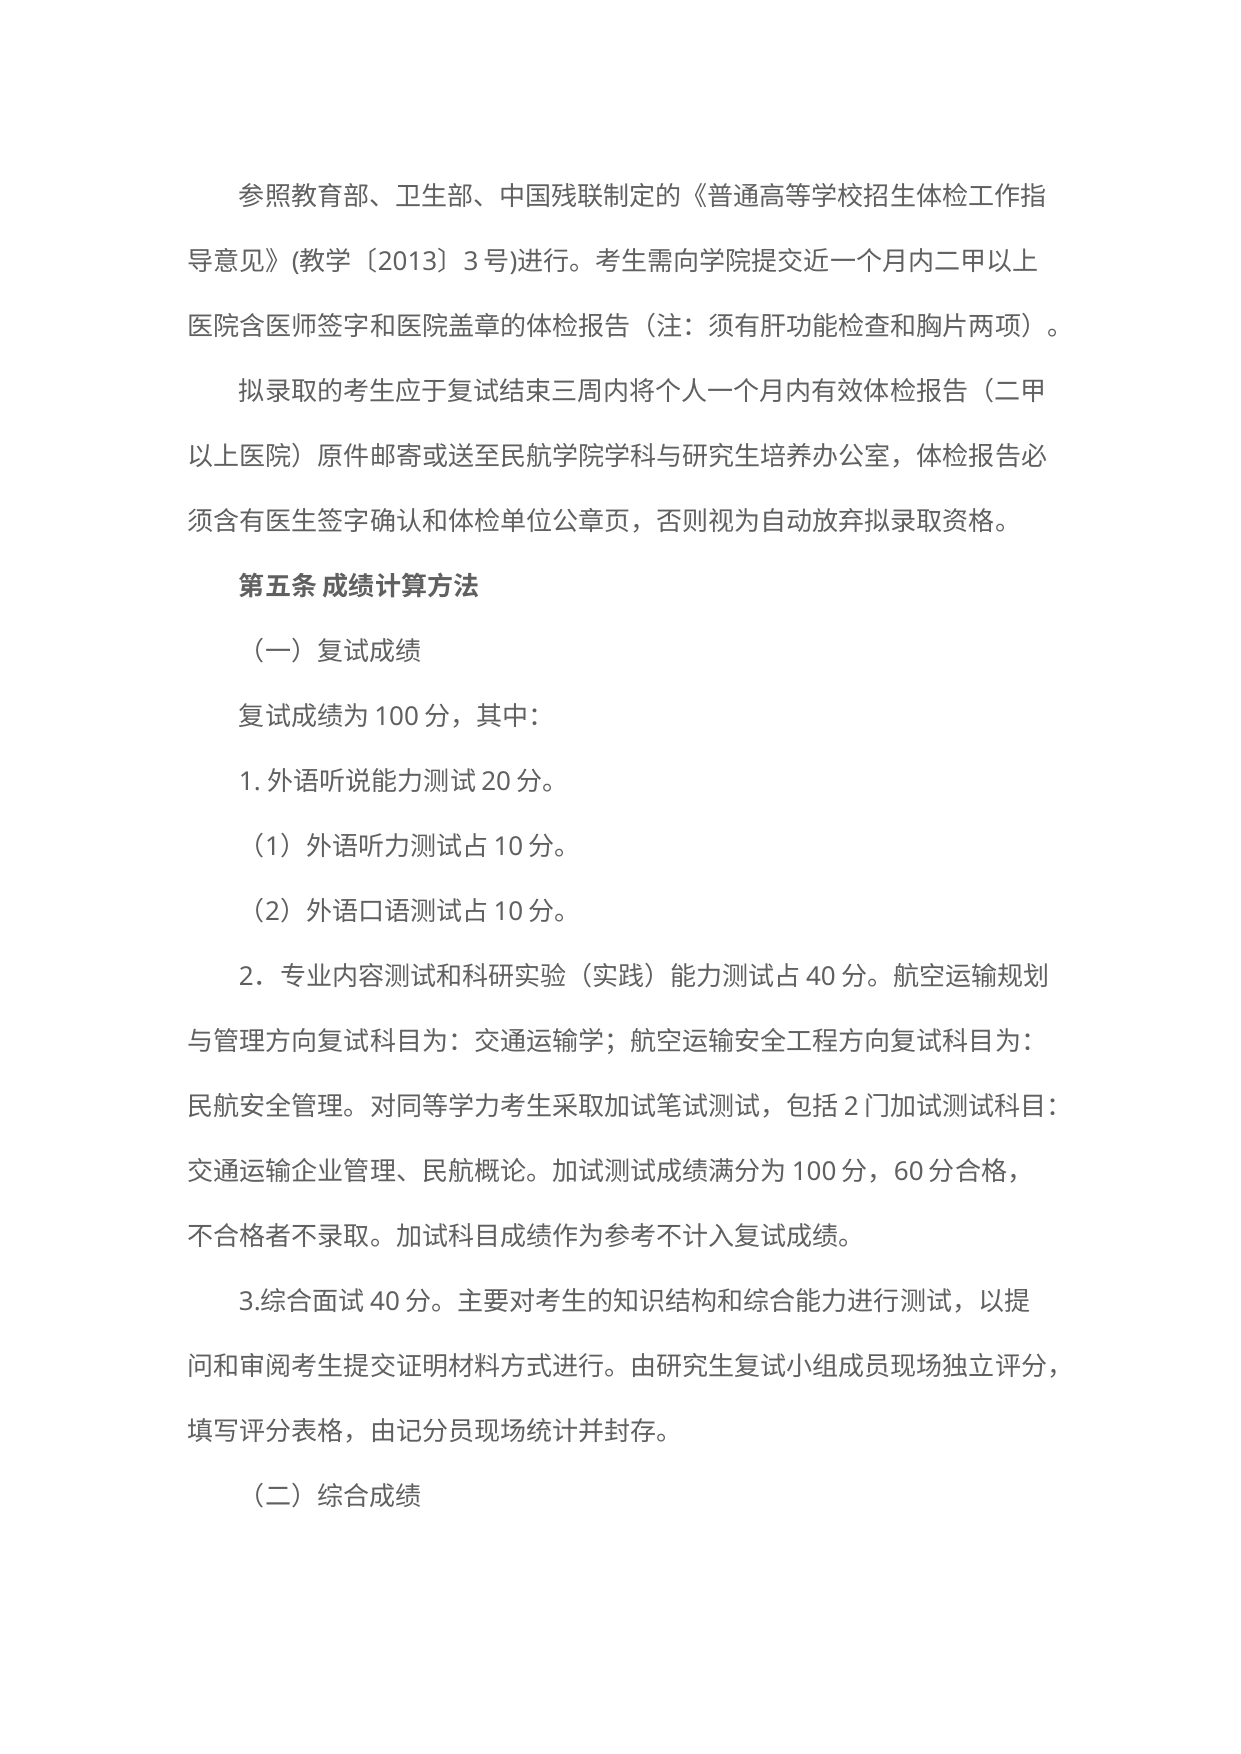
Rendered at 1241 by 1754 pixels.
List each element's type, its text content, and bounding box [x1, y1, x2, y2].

text 1. 外语听说能力测试20分。 [187, 747, 1053, 812]
text （2）外语口语测试占10分。 [187, 877, 1053, 942]
text 拟录取的考生应于复试结束三周内将个人一个月内有效体检报告（二甲以上医院）原件邮寄或送至民航学院学科与研究生培养办公室，体检报告必须含有医生签字确认和体检单位公章页，否则视为自动放弃拟录取资格。 [187, 357, 1053, 552]
text 第五条 成绩计算方法 [187, 552, 1053, 617]
text （一）复试成绩 [187, 617, 1053, 682]
text 3.综合面试40分。主要对考生的知识结构和综合能力进行测试，以提问和审阅考生提交证明材料方式进行。由研究生复试小组成员现场独立评分，填写评分表格，由记分员现场统计并封存。 [187, 1267, 1053, 1462]
text （1）外语听力测试占10分。 [187, 812, 1053, 877]
text 复试成绩为100分，其中： [187, 682, 1053, 747]
text （二）综合成绩 [187, 1462, 1053, 1527]
text 参照教育部、卫生部、中国残联制定的《普通高等学校招生体检工作指导意见》(教学〔2013〕3号)进行。考生需向学院提交近一个月内二甲以上医院含医师签字和医院盖章的体检报告（注：须有肝功能检查和胸片两项）。 [187, 162, 1053, 357]
text 2．专业内容测试和科研实验（实践）能力测试占40分。航空运输规划与管理方向复试科目为：交通运输学；航空运输安全工程方向复试科目为：民航安全管理。对同等学力考生采取加试笔试测试，包括2门加试测试科目：交通运输企业管理、民航概论。加试测试成绩满分为100分，60分合格，不合格者不录取。加试科目成绩作为参考不计入复试成绩。 [187, 942, 1053, 1267]
